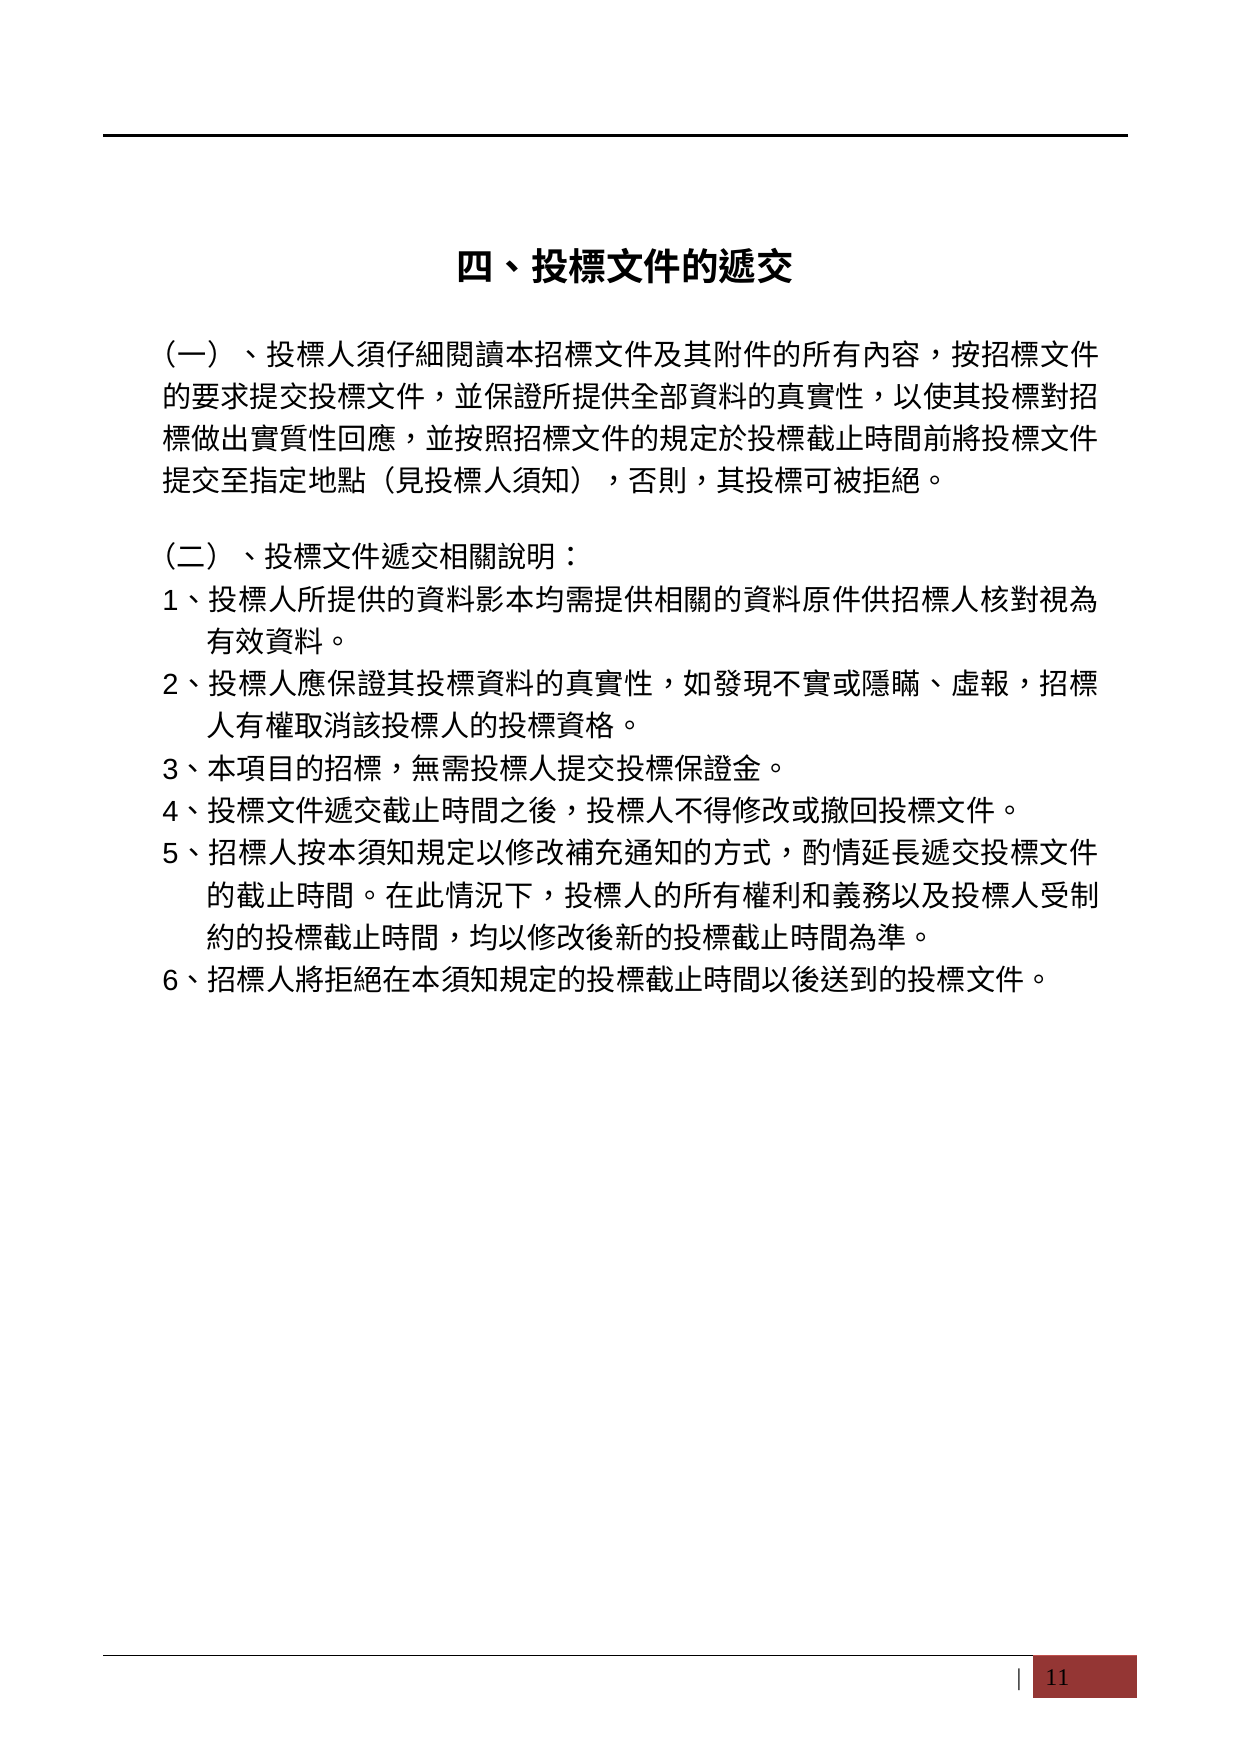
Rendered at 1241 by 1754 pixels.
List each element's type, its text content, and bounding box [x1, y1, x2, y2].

text （二）、投標文件遞交相關說明： [147, 534, 1101, 576]
text 3、本項目的招標，無需投標人提交投標保證金。 [162, 745, 1101, 788]
text 1、投標人所提供的資料影本均需提供相關的資料原件供招標人核對視為有效資料。 [162, 576, 1101, 661]
subtitle 四、投標文件的遞交 [147, 240, 1101, 291]
text 4、投標文件遞交截止時間之後，投標人不得修改或撤回投標文件。 [162, 788, 1101, 830]
text 6、招標人將拒絕在本須知規定的投標截止時間以後送到的投標文件。 [162, 957, 1101, 999]
text 2、投標人應保證其投標資料的真實性，如發現不實或隱瞞、虛報，招標人有權取消該投標人的投標資格。 [162, 661, 1101, 745]
text 5、招標人按本須知規定以修改補充通知的方式，酌情延長遞交投標文件的截止時間。在此情況下，投標人的所有權利和義務以及投標人受制約的投標截止時間，均以修改後新的投標截止時間為準。 [162, 830, 1101, 957]
text （一）、投標人須仔細閱讀本招標文件及其附件的所有內容，按招標文件的要求提交投標文件，並保證所提供全部資料的真實性，以使其投標對招標做出實質性回應，並按照招標文件的規定於投標截止時間前將投標文件提交至指定地點（見投標人須知），否則，其投標可被拒絕。 [147, 331, 1101, 500]
